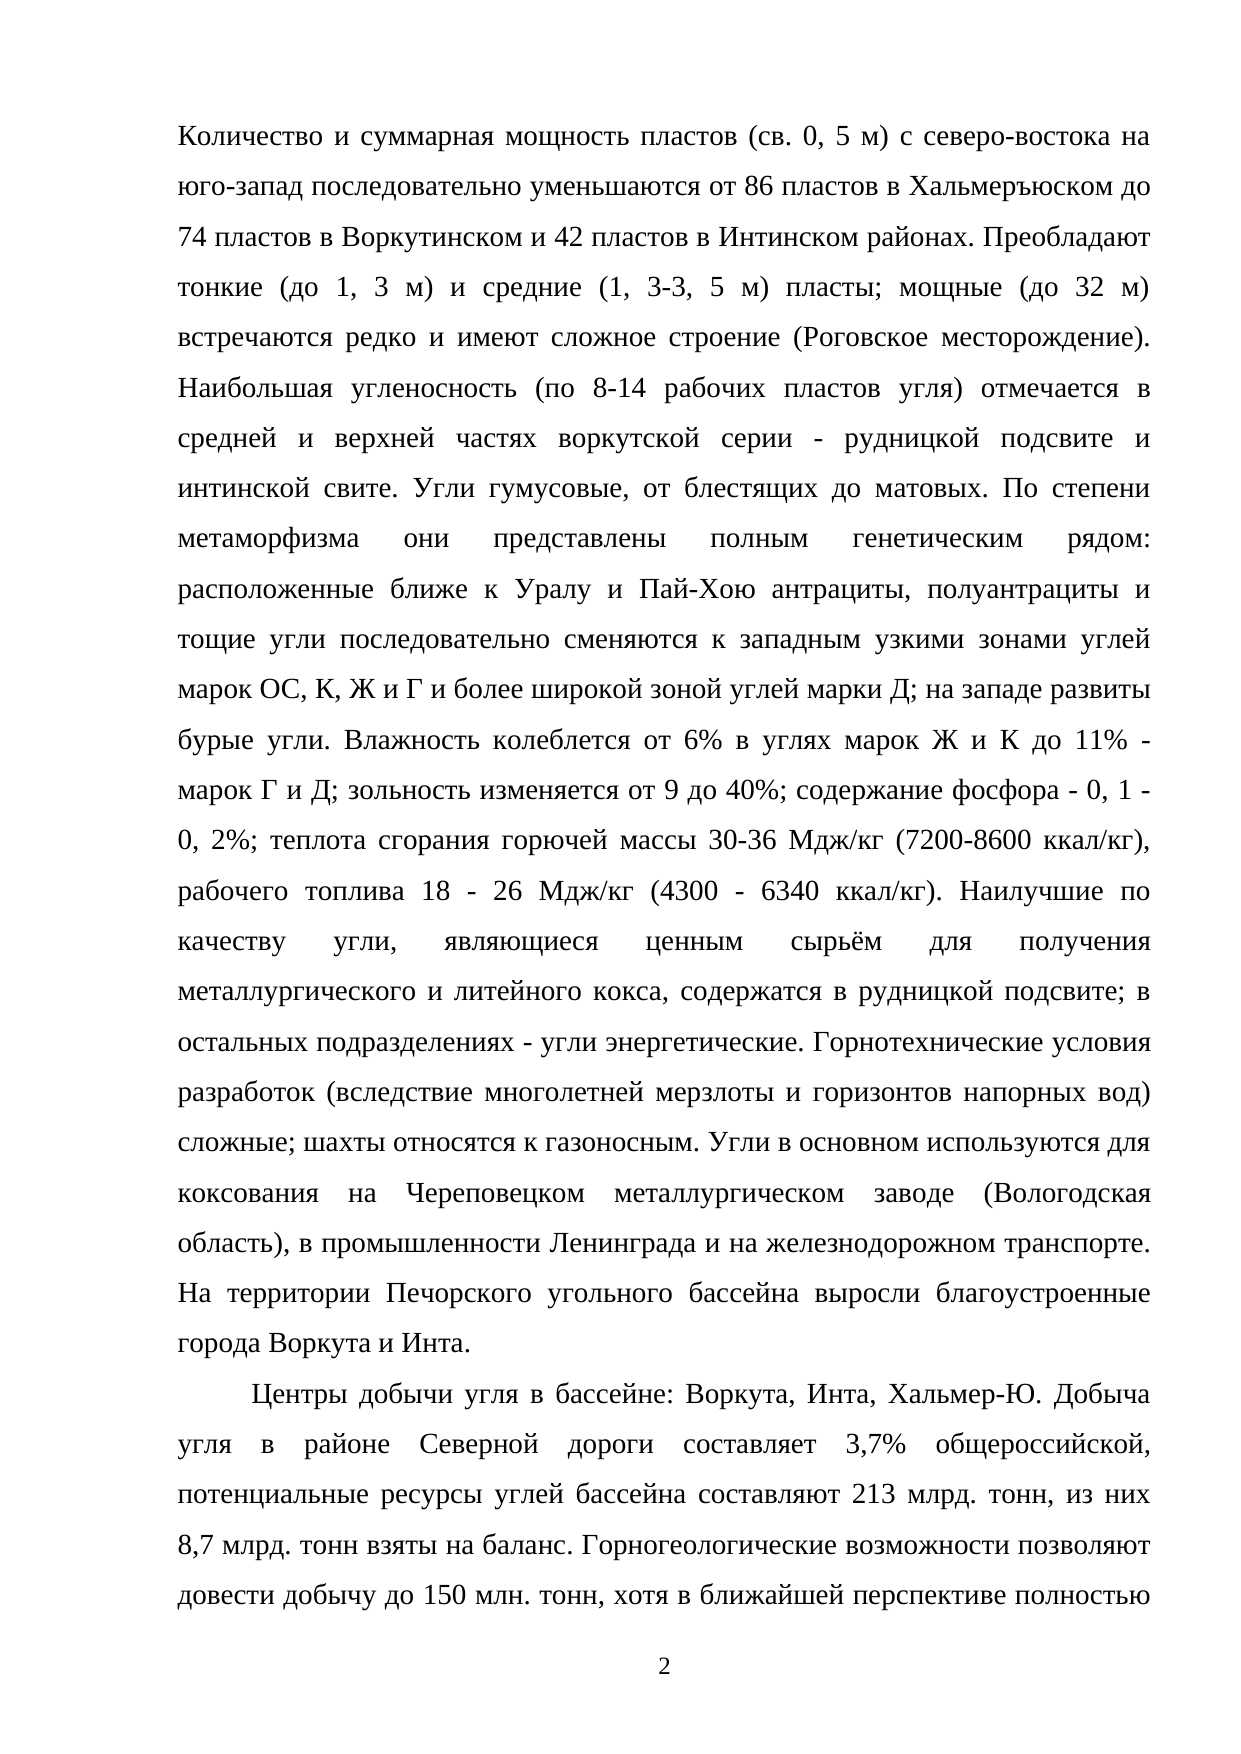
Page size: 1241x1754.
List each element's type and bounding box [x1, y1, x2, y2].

text [177, 1376, 1152, 1611]
text [177, 118, 1152, 1359]
